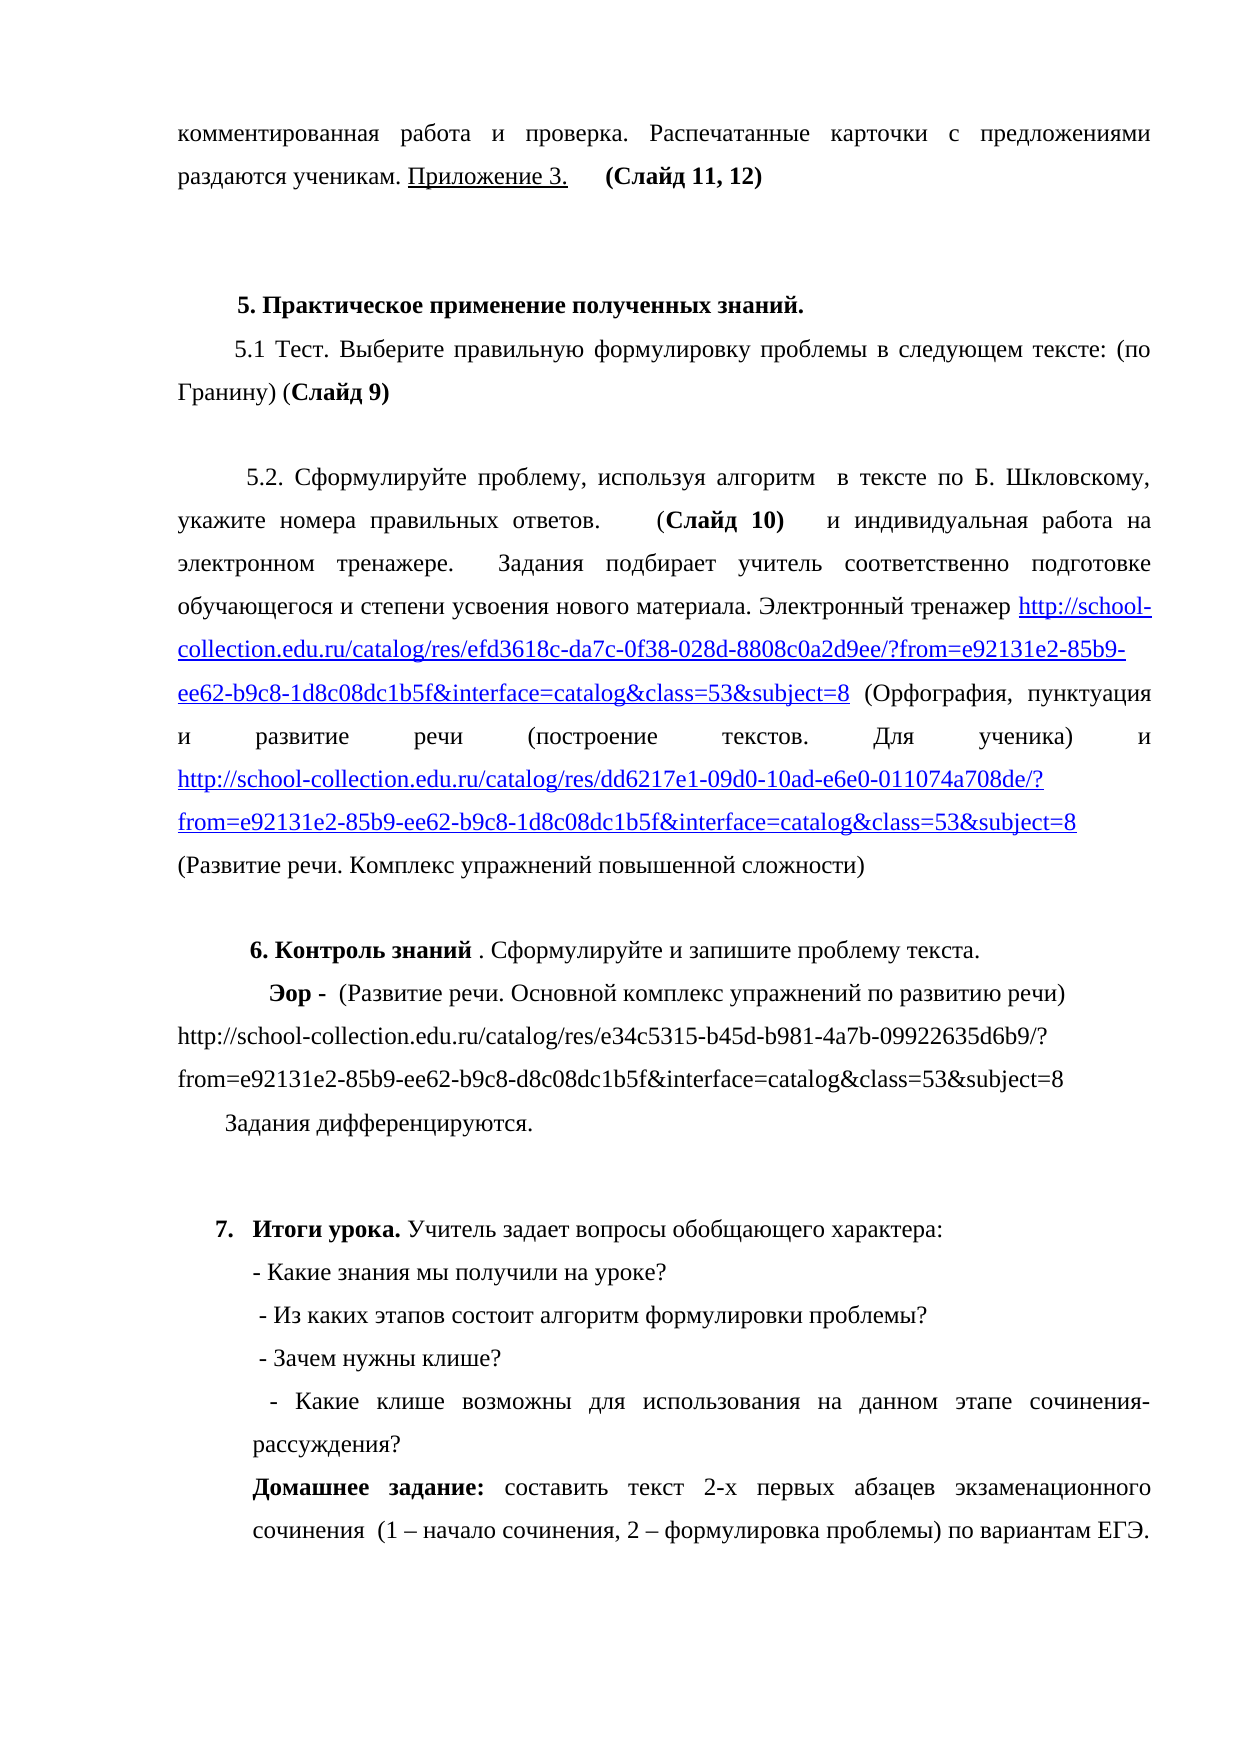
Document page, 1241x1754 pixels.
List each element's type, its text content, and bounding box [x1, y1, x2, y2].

list Итоги урока. Учитель задает вопросы обобщающего характера: [215, 1214, 1152, 1242]
text Эор - (Развитие речи. Основной комплекс упражнений по развитию речи) http://school-collection.edu.ru/catalog/res/e34c5315-b45d-b981-4a7b-09922635d6b9/?from=e92131e2-85b9-ee62-b9c8-d8c08dc1b5f&interface=catalog&class=53&subject=8 [177, 978, 1152, 1093]
text 5. Практическое применение полученных знаний. [177, 291, 1152, 319]
list - Зачем нужны клише? [252, 1343, 1152, 1372]
list - Из каких этапов состоит алгоритм формулировки проблемы? [252, 1300, 1152, 1329]
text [177, 118, 1152, 190]
list - Какие знания мы получили на уроке? [252, 1257, 1152, 1286]
text 5.2. Сформулируйте проблему, используя алгоритм в тексте по Б. Шкловскому, укажите номера правильных ответов. (Слайд 10) и индивидуальная работа на электронном тренажере. Задания подбирает учитель соответственно подготовке обучающегося и степени усвоения нового материала. Электронный тренажер http://school-collection.edu.ru/catalog/res/efd3618c-da7c-0f38-028d-8808c0a2d9ee/?from=e92131e2-85b9-ee62-b9c8-1d8c08dc1b5f&interface=catalog&class=53&subject=8 (Орфография, пунктуация и развитие речи (построение текстов. Для ученика) и http://school-collection.edu.ru/catalog/res/dd6217e1-09d0-10ad-e6e0-011074a708de/?from=e92131e2-85b9-ee62-b9c8-1d8c08dc1b5f&interface=catalog&class=53&subject=8 (Развитие речи. Комплекс упражнений повышенной сложности) [177, 462, 1152, 879]
list - Какие клише возможны для использования на данном этапе сочинения-рассуждения? [252, 1386, 1152, 1458]
text Задания дифференцируются. [177, 1108, 1152, 1136]
list Домашнее задание: составить текст 2-х первых абзацев экзаменационного сочинения (1 – начало сочинения, 2 – формулировка проблемы) по вариантам ЕГЭ. [252, 1472, 1152, 1544]
text 5.1 Тест. Выберите правильную формулировку проблемы в следующем тексте: (по Гранину) (Слайд 9) [177, 334, 1152, 406]
text 6. Контроль знаний . Сформулируйте и запишите проблему текста. [177, 935, 1152, 964]
